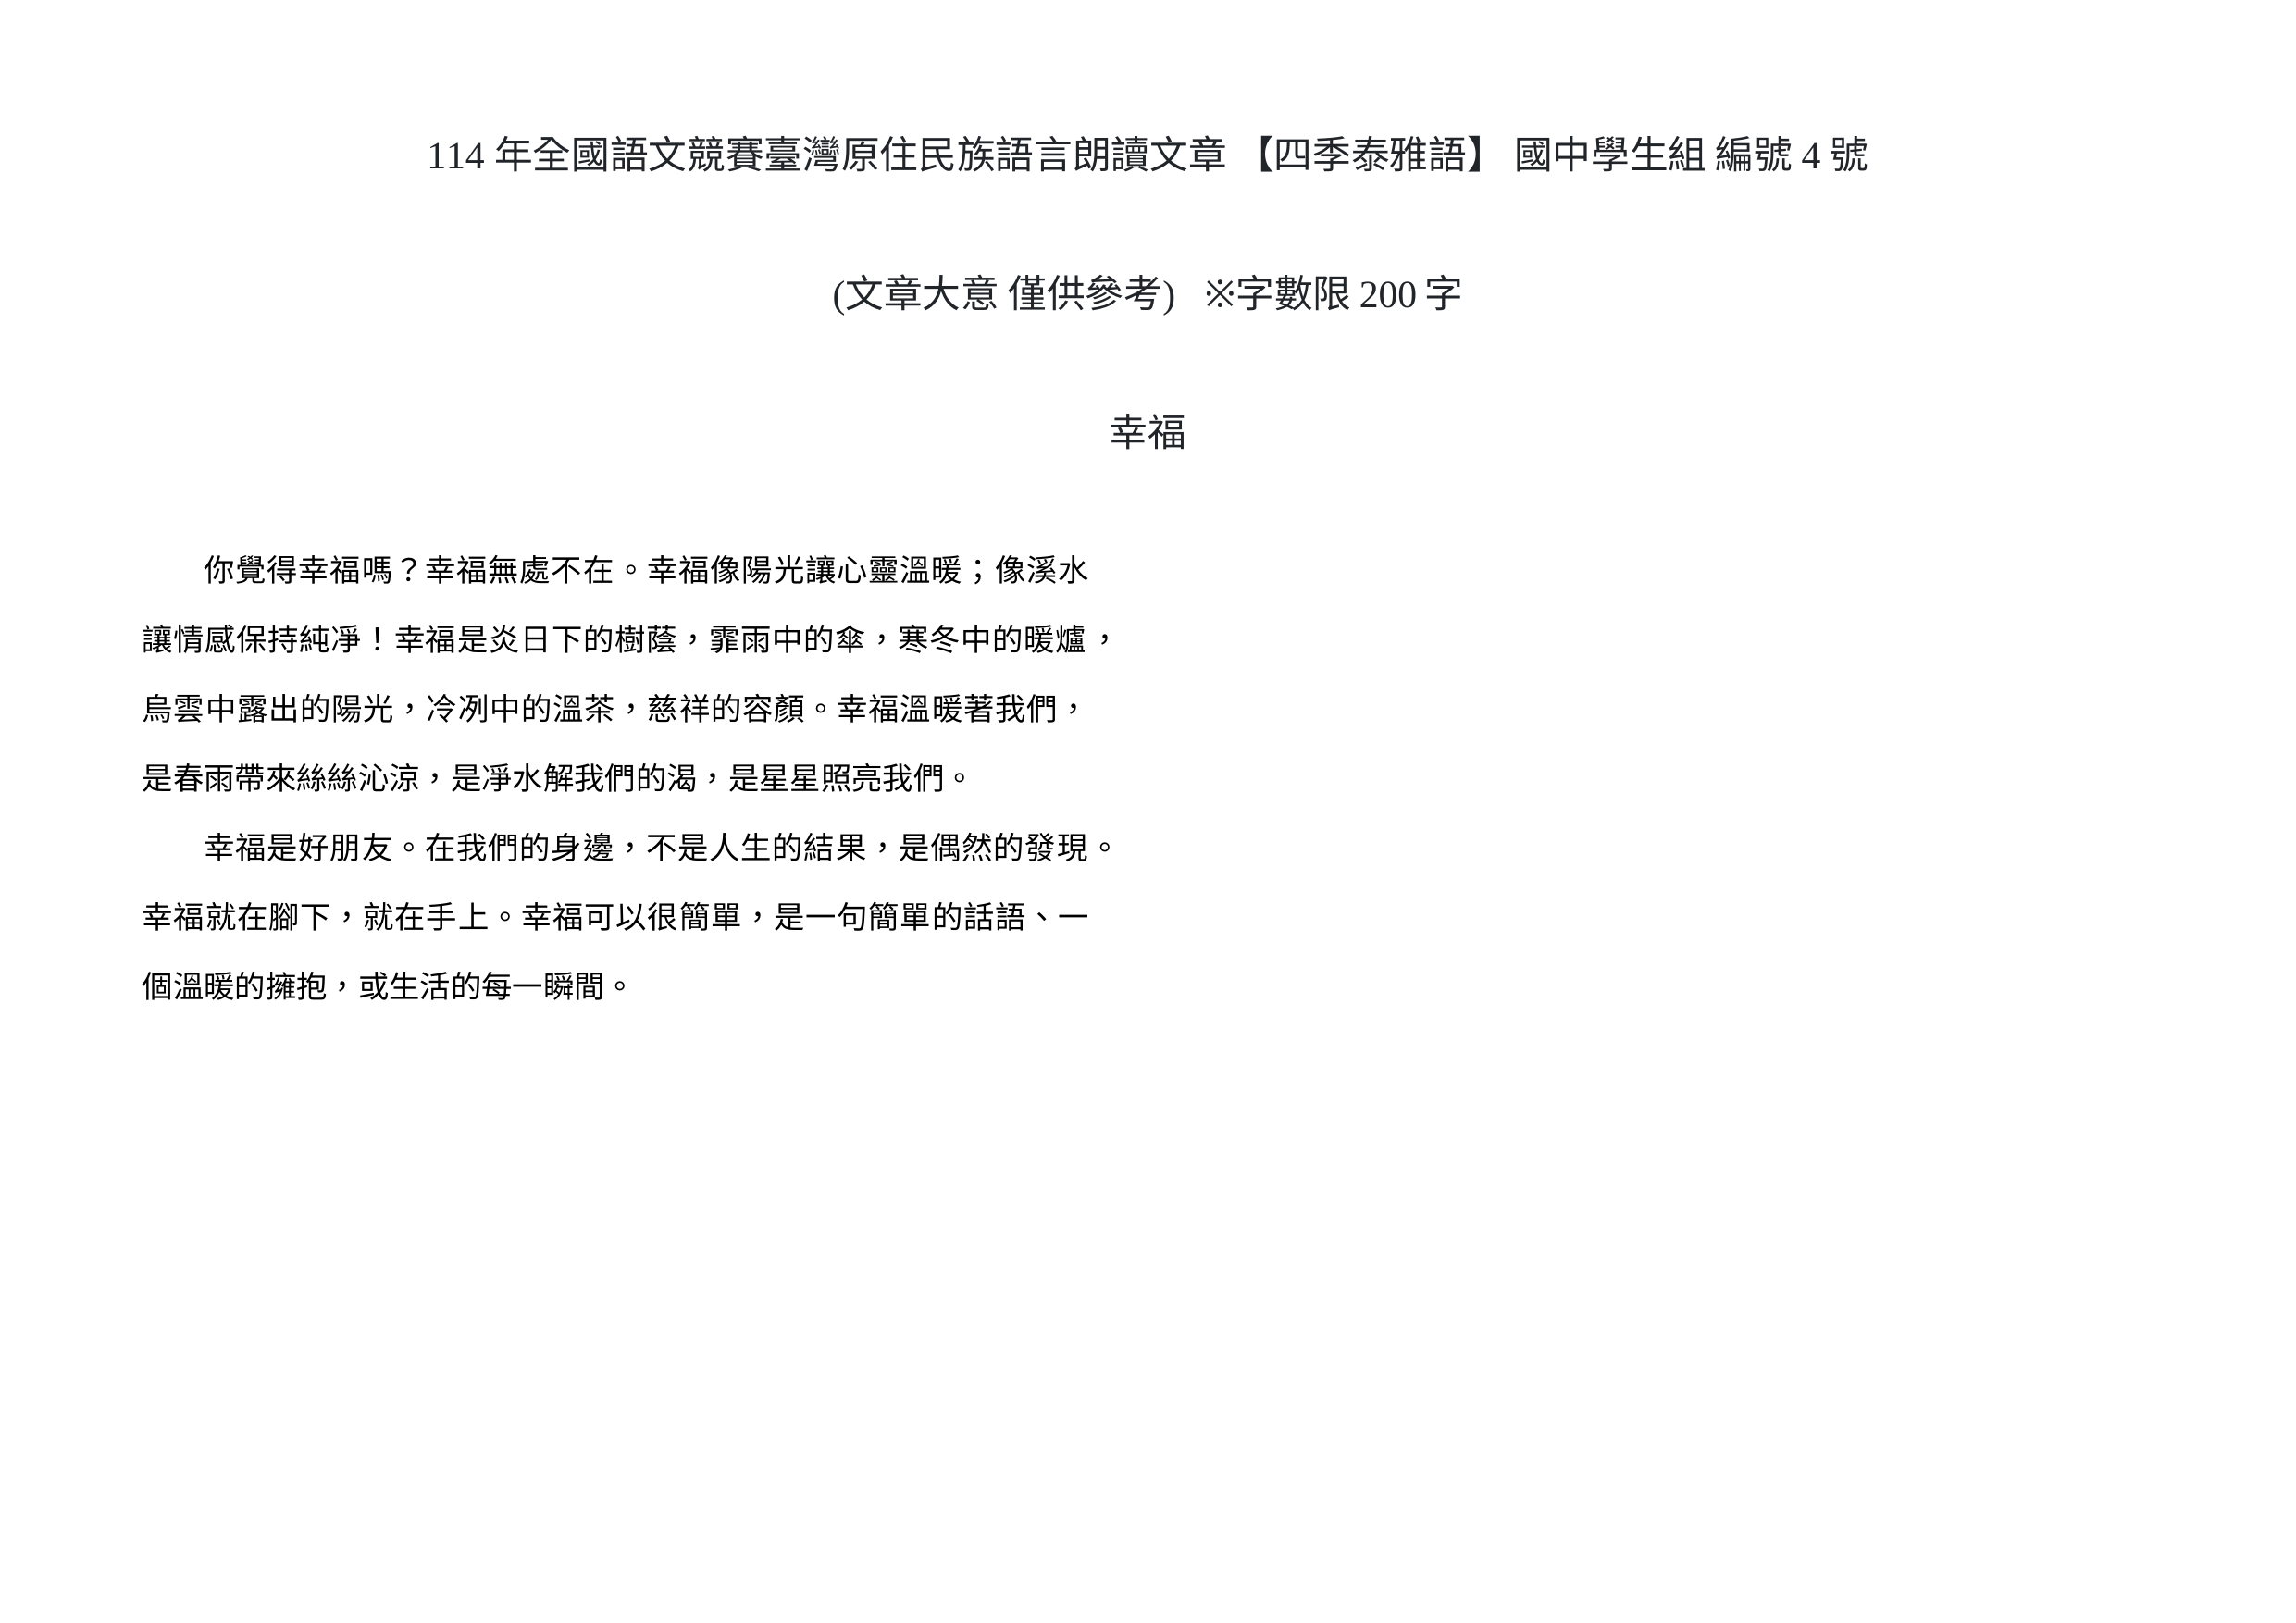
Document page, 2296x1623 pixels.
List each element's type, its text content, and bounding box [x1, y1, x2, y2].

text 幸福是好朋友。在我們的身邊，不是人生的結果，是偶然的發現。幸福就在腳下，就在手上。幸福可以很簡單，是一句簡單的話語、一個溫暖的擁抱，或生活的每一瞬間。 [142, 812, 1090, 1020]
text 114 年全國語文競賽臺灣原住民族語言朗讀文章 【四季泰雅語】 國中學生組 編號 4 號 [142, 118, 2153, 187]
text 幸福 [142, 395, 2153, 465]
text 你覺得幸福嗎？幸福無處不在。幸福像陽光讓心靈溫暖；像溪水讓情感保持純凈！幸福是炎日下的樹蔭，霏雨中的傘，寒冬中的暖爐，烏雲中露出的陽光，冷冽中的溫茶，慈祥的容顏。幸福溫暖著我們，是春雨帶來絲絲沁涼，是凈水解我們的渴，是星星照亮我們。 [142, 534, 1090, 812]
text (文章大意 僅供參考) ※字數限200字 [142, 256, 2153, 326]
